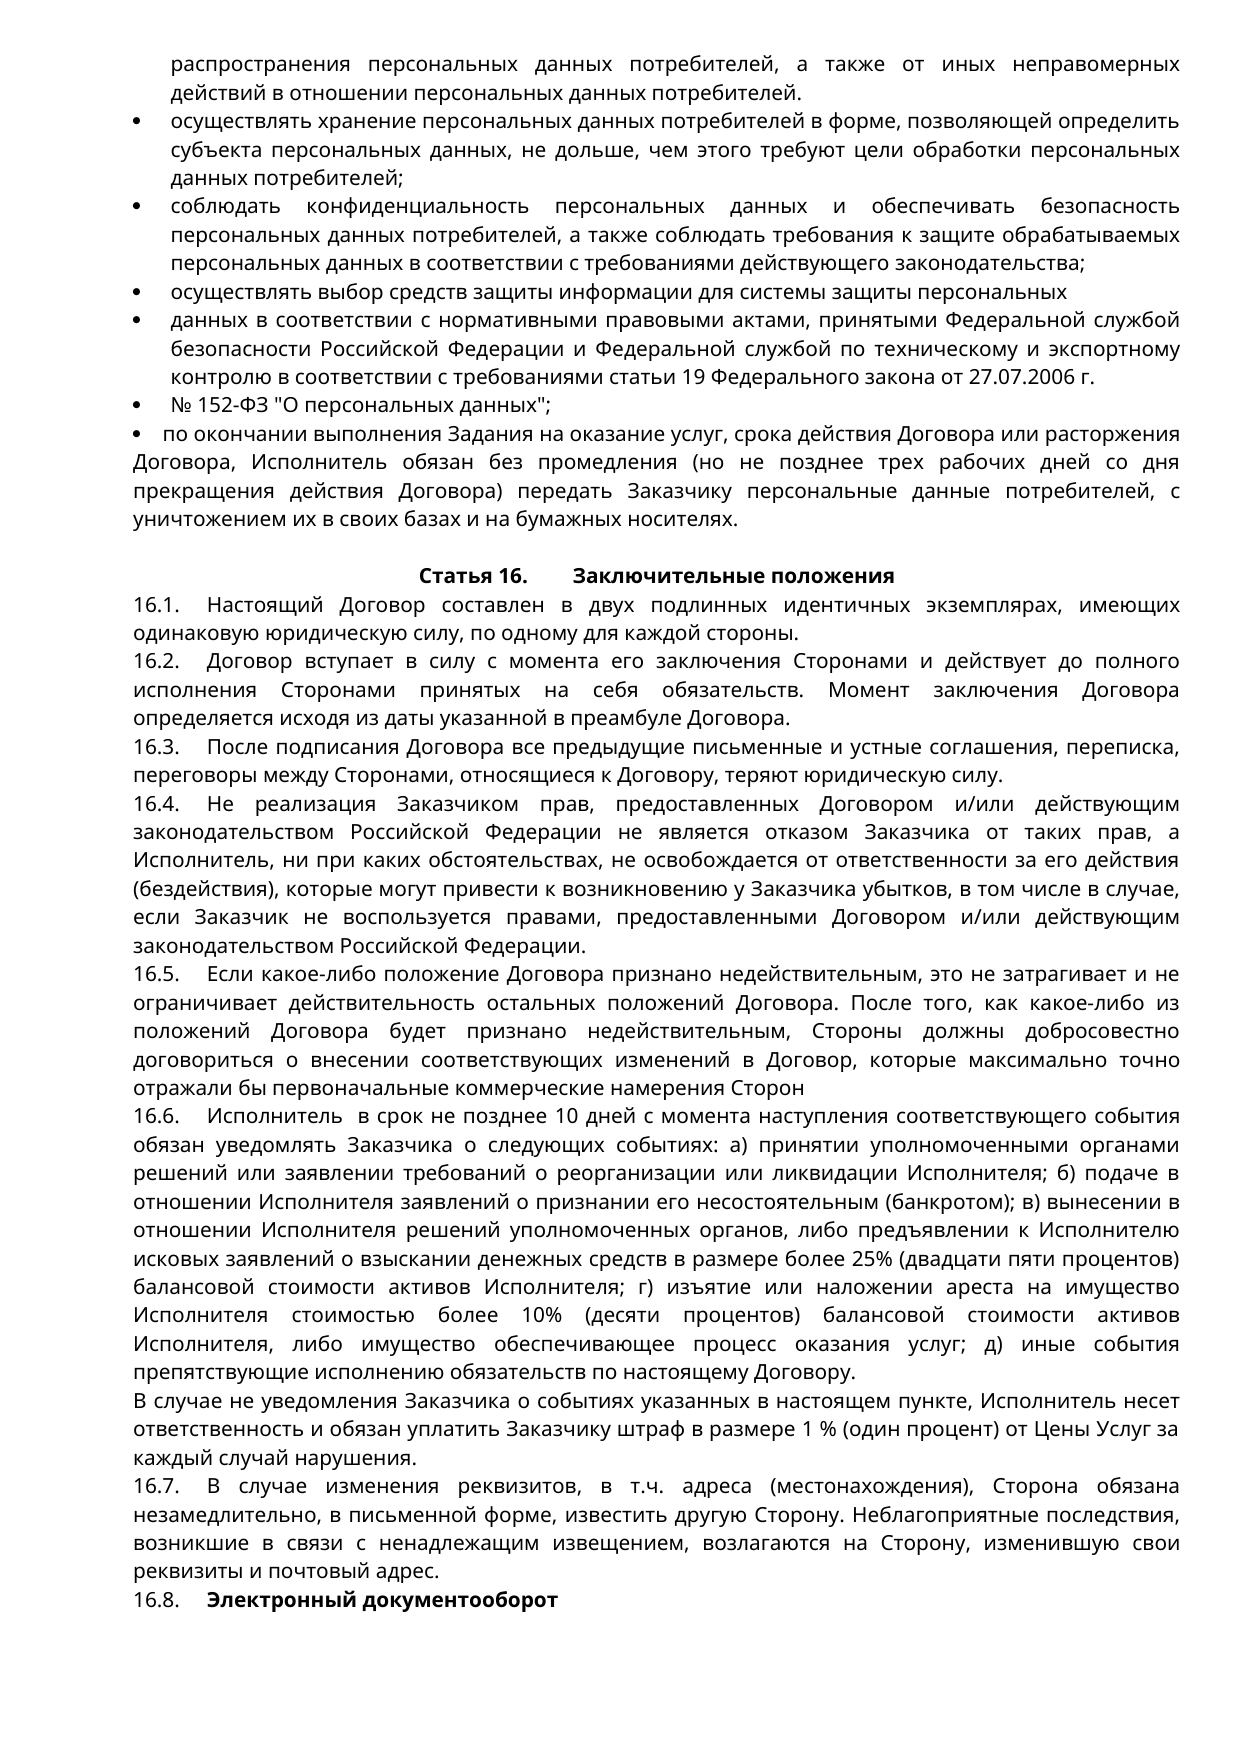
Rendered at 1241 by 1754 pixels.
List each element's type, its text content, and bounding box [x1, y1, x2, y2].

subtitle осуществлять хранение персональных данных потребителей в форме, позволяющей определить субъекта персональных данных, не дольше, чем этого требуют цели обработки персональных данных потребителей; [133, 106, 1181, 192]
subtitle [133, 49, 1181, 106]
subtitle соблюдать конфиденциальность персональных данных и обеспечивать безопасность персональных данных потребителей, а также соблюдать требования к защите обрабатываемых персональных данных в соответствии с требованиями действующего законодательства; [133, 192, 1181, 277]
list Не реализация Заказчиком прав, предоставленных Договором и/или действующим законодательством Российской Федерации не является отказом Заказчика от таких прав, а Исполнитель, ни при каких обстоятельствах, не освобождается от ответственности за его действия (бездействия), которые могут привести к возникновению у Заказчика убытков, в том числе в случае, если Заказчик не воспользуется правами, предоставленными Договором и/или действующим законодательством Российской Федерации. [133, 789, 1181, 959]
list Настоящий Договор составлен в двух подлинных идентичных экземплярах, имеющих одинаковую юридическую силу, по одному для каждой стороны. [133, 590, 1181, 647]
list После подписания Договора все предыдущие письменные и устные соглашения, переписка, переговоры между Сторонами, относящиеся к Договору, теряют юридическую силу. [133, 732, 1181, 789]
subtitle № 152-ФЗ "О персональных данных"; [133, 391, 1181, 419]
list В случае не уведомления Заказчика о событиях указанных в настоящем пункте, Исполнитель несет ответственность и обязан уплатить Заказчику штраф в размере 1 % (один процент) от Цены Услуг за каждый случай нарушения. [133, 1386, 1181, 1471]
subtitle Заключительные положения [133, 561, 1181, 590]
subtitle осуществлять выбор средств защиты информации для системы защиты персональных [133, 277, 1181, 305]
list Электронный документооборот [133, 1585, 1181, 1613]
list Договор вступает в силу с момента его заключения Сторонами и действует до полного исполнения Сторонами принятых на себя обязательств. Момент заключения Договора определяется исходя из даты указанной в преамбуле Договора. [133, 647, 1181, 732]
list Если какое-либо положение Договора признано недействительным, это не затрагивает и не ограничивает действительность остальных положений Договора. После того, как какое-либо из положений Договора будет признано недействительным, Стороны должны добросовестно договориться о внесении соответствующих изменений в Договор, которые максимально точно отражали бы первоначальные коммерческие намерения Сторон [133, 959, 1181, 1102]
list по окончании выполнения Задания на оказание услуг, срока действия Договора или расторжения Договора, Исполнитель обязан без промедления (но не позднее трех рабочих дней со дня прекращения действия Договора) передать Заказчику персональные данные потребителей, с уничтожением их в своих базах и на бумажных носителях. [133, 419, 1181, 533]
subtitle данных в соответствии с нормативными правовыми актами, принятыми Федеральной службой безопасности Российской Федерации и Федеральной службой по техническому и экспортному контролю в соответствии с требованиями статьи 19 Федерального закона от 27.07.2006 г. [133, 305, 1181, 391]
list Исполнитель в срок не позднее 10 дней с момента наступления соответствующего события обязан уведомлять Заказчика о следующих событиях: а) принятии уполномоченными органами решений или заявлении требований о реорганизации или ликвидации Исполнителя; б) подаче в отношении Исполнителя заявлений о признании его несостоятельным (банкротом); в) вынесении в отношении Исполнителя решений уполномоченных органов, либо предъявлении к Исполнителю исковых заявлений о взыскании денежных средств в размере более 25% (двадцати пяти процентов) балансовой стоимости активов Исполнителя; г) изъятие или наложении ареста на имущество Исполнителя стоимостью более 10% (десяти процентов) балансовой стоимости активов Исполнителя, либо имущество обеспечивающее процесс оказания услуг; д) иные события препятствующие исполнению обязательств по настоящему Договору. [133, 1102, 1181, 1386]
list В случае изменения реквизитов, в т.ч. адреса (местонахождения), Сторона обязана незамедлительно, в письменной форме, известить другую Сторону. Неблагоприятные последствия, возникшие в связи с ненадлежащим извещением, возлагаются на Сторону, изменившую свои реквизиты и почтовый адрес. [133, 1471, 1181, 1585]
